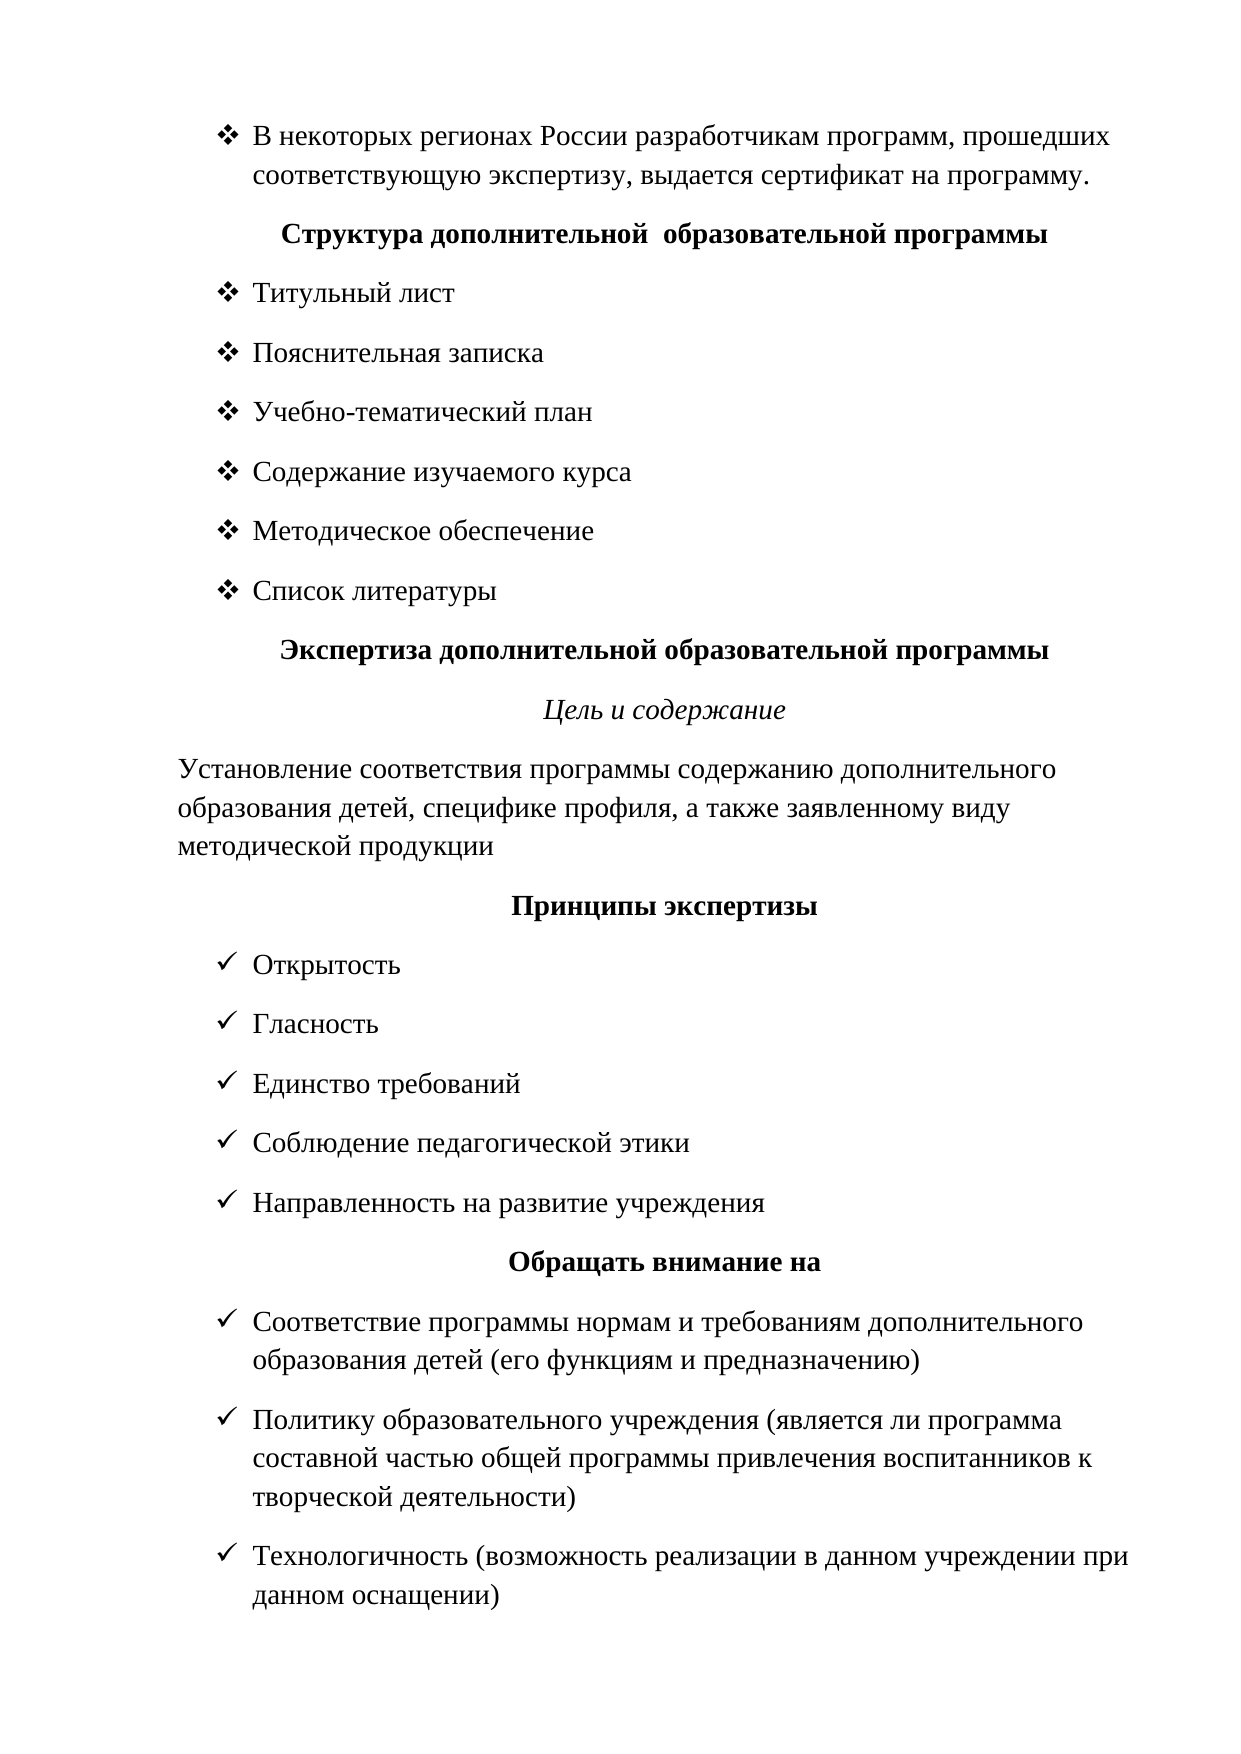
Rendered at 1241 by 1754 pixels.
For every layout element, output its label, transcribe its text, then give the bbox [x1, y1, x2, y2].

list Содержание изучаемого курса [215, 454, 1152, 488]
text Структура дополнительной образовательной программы [177, 216, 1152, 250]
list Гласность [215, 1006, 1152, 1040]
list Политику образовательного учреждения (является ли программа составной частью общей программы привлечения воспитанников к творческой деятельности) [215, 1402, 1152, 1512]
list Соблюдение педагогической этики [215, 1125, 1152, 1159]
text Принципы экспертизы [177, 888, 1152, 921]
list Направленность на развитие учреждения [215, 1185, 1152, 1218]
list Технологичность (возможность реализации в данном учреждении при данном оснащении) [215, 1538, 1152, 1611]
list Пояснительная записка [215, 335, 1152, 369]
list Методическое обеспечение [215, 513, 1152, 547]
text Экспертиза дополнительной образовательной программы [177, 632, 1152, 666]
text Обращать внимание на [177, 1244, 1152, 1278]
list Соответствие программы нормам и требованиям дополнительного образования детей (его функциям и предназначению) [215, 1304, 1152, 1376]
list Список литературы [215, 573, 1152, 607]
list Титульный лист [215, 276, 1152, 309]
text Цель и содержание [177, 692, 1152, 725]
list Открытость [215, 947, 1152, 981]
list Единство требований [215, 1066, 1152, 1099]
text Установление соответствия программы содержанию дополнительного образования детей, специфике профиля, а также заявленному виду методической продукции [177, 751, 1152, 862]
list Учебно-тематический план [215, 394, 1152, 428]
list В некоторых регионах России разработчикам программ, прошедших соответствующую экспертизу, выдается сертификат на программу. [215, 118, 1152, 190]
